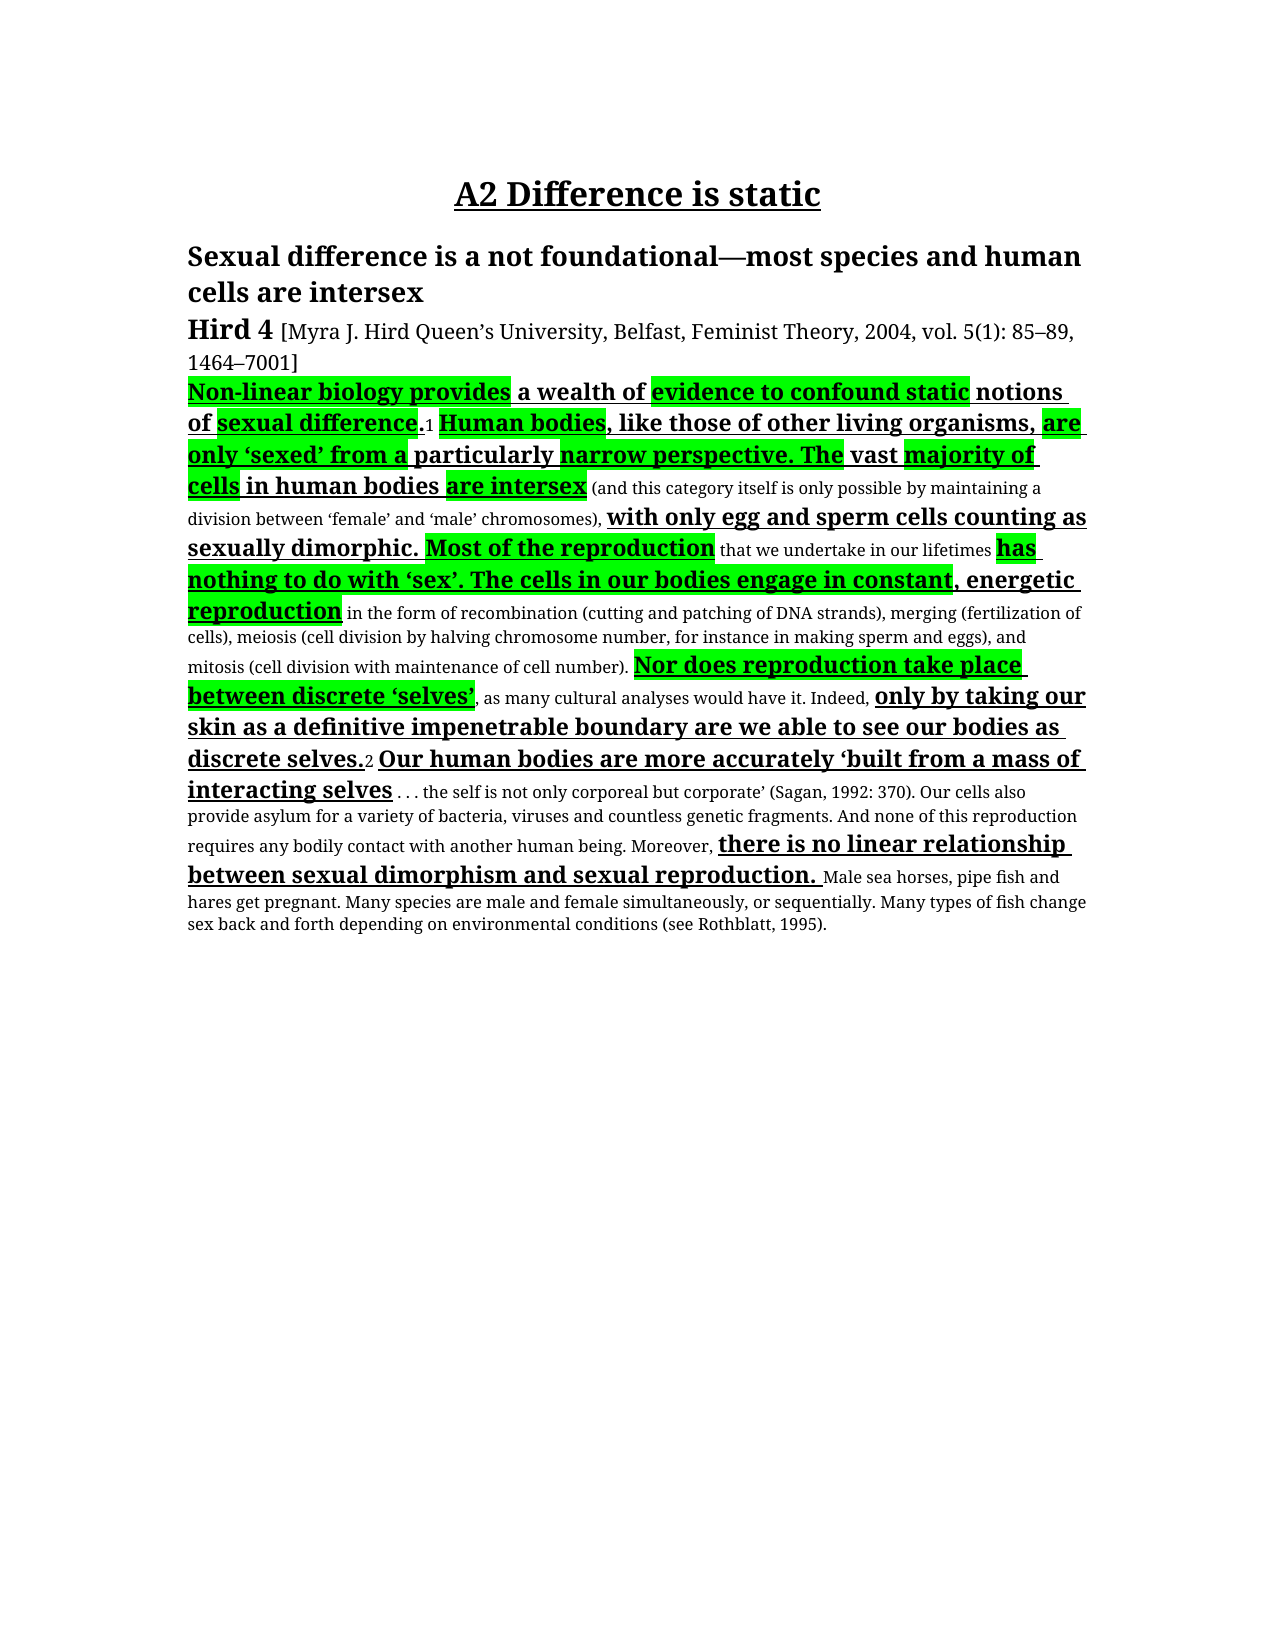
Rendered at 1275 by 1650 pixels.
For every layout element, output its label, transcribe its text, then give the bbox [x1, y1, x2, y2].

text Hird 4 [Myra J. Hird Queen’s University, Belfast, Feminist Theory, 2004, vol. 5(1): 85–89, 1464–7001] [187, 311, 1087, 376]
subtitle Sexual difference is a not foundational—most species and human cells are intersex [187, 237, 1087, 311]
text Non-linear biology provides a wealth of evidence to confound static notions of sexual difference.1 Human bodies, like those of other living organisms, are only ‘sexed’ from a particularly narrow perspective. The vast majority of cells in human bodies are intersex (and this category itself is only possible by maintaining a division between ‘female’ and ‘male’ chromosomes), with only egg and sperm cells counting as sexually dimorphic. Most of the reproduction that we undertake in our lifetimes has nothing to do with ‘sex’. The cells in our bodies engage in constant, energetic reproduction in the form of recombination (cutting and patching of DNA strands), merging (fertilization of cells), meiosis (cell division by halving chromosome number, for instance in making sperm and eggs), and mitosis (cell division with maintenance of cell number). Nor does reproduction take place between discrete ‘selves’, as many cultural analyses would have it. Indeed, only by taking our skin as a definitive impenetrable boundary are we able to see our bodies as discrete selves.2 Our human bodies are more accurately ‘built from a mass of interacting selves . . . the self is not only corporeal but corporate’ (Sagan, 1992: 370). Our cells also provide asylum for a variety of bacteria, viruses and countless genetic fragments. And none of this reproduction requires any bodily contact with another human being. Moreover, there is no linear relationship between sexual dimorphism and sexual reproduction. Male sea horses, pipe fish and hares get pregnant. Many species are male and female simultaneously, or sequentially. Many types of fish change sex back and forth depending on environmental conditions (see Rothblatt, 1995). [187, 435, 1087, 936]
subtitle A2 Difference is static [187, 171, 1087, 216]
